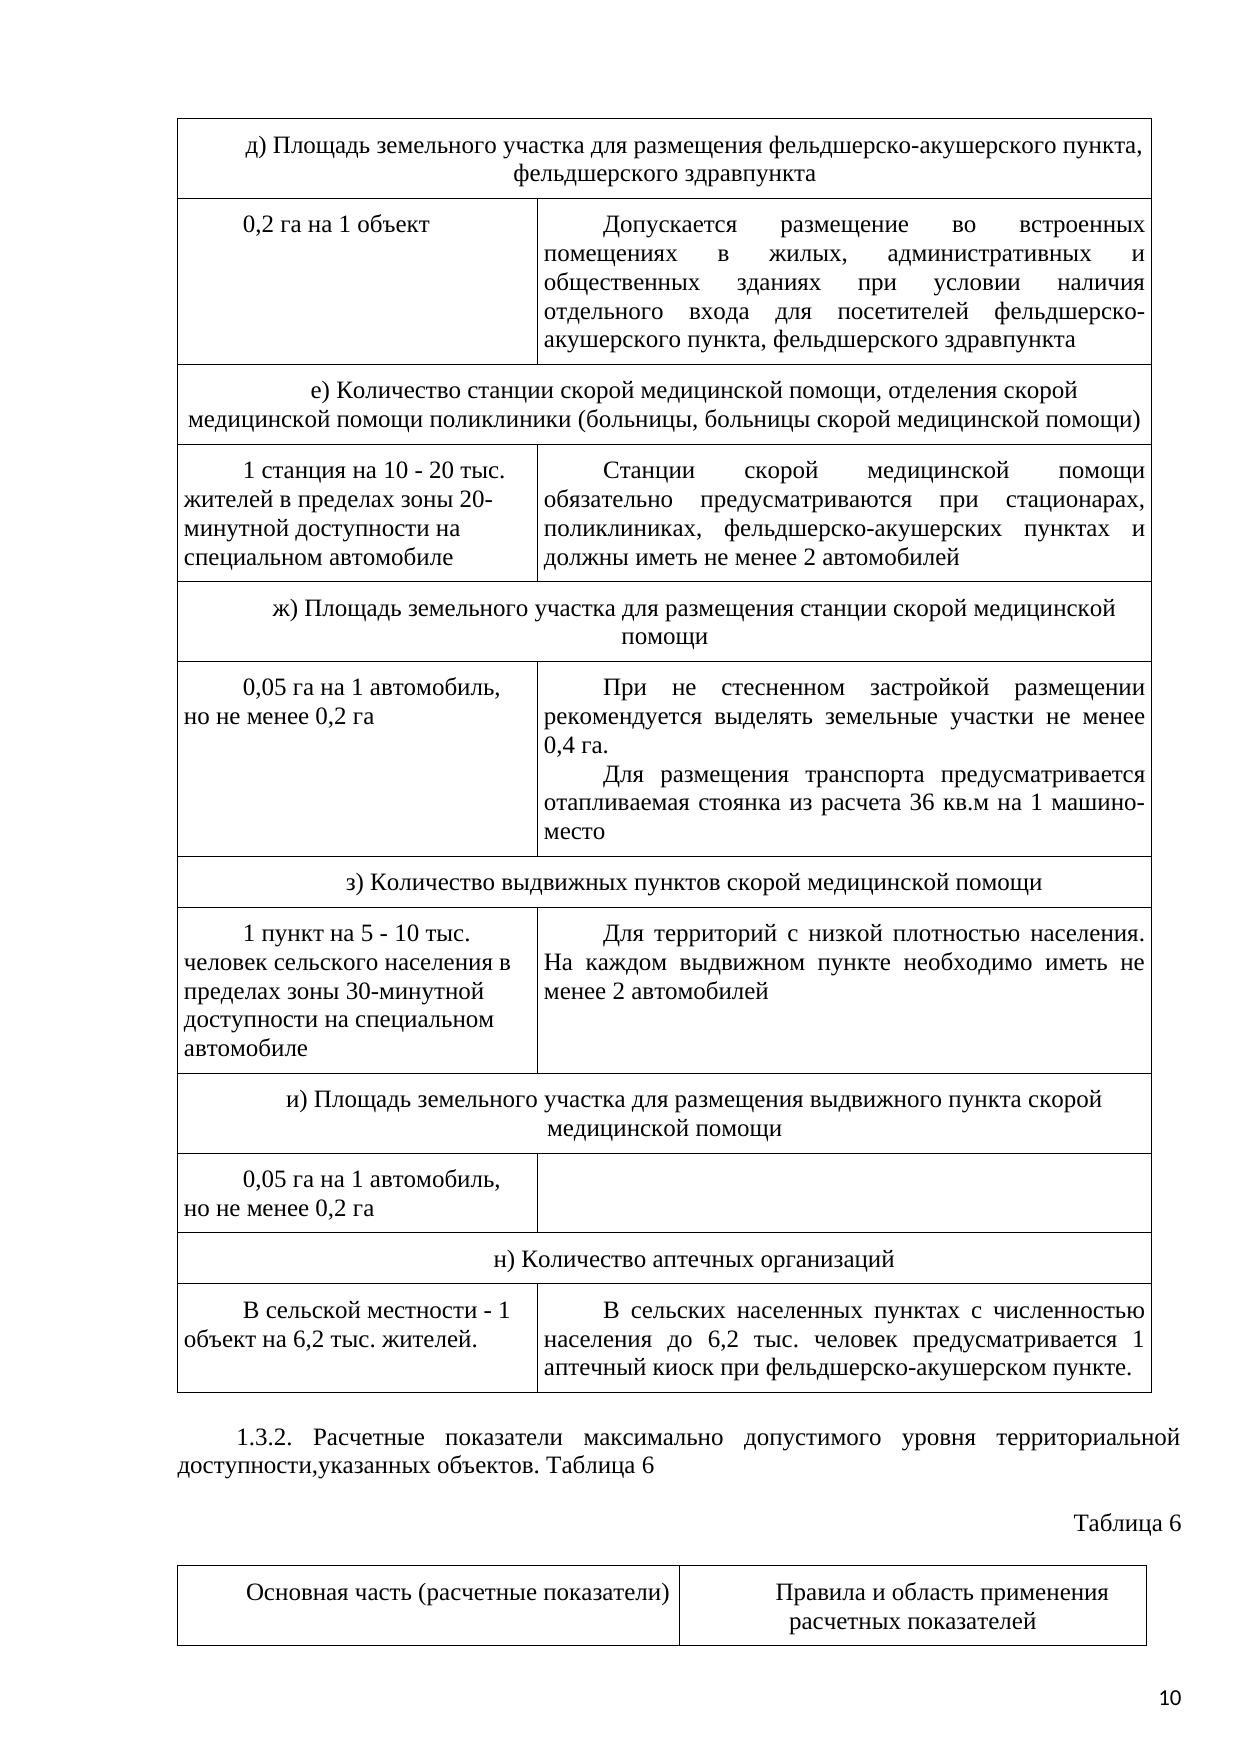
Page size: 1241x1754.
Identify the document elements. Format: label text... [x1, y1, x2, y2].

table_cell 1 станция на 10 - 20 тыс. жителей в пределах зоны 20-минутной доступности на специальном автомобиле [178, 445, 537, 581]
table_cell 0,05 га на 1 автомобиль, но не менее 0,2 га [178, 662, 537, 856]
table_cell В сельских населенных пунктах с численностью населения до 6,2 тыс. человек предусматривается 1 аптечный киоск при фельдшерско-акушерском пункте. [538, 1284, 1151, 1392]
table_cell е) Количество станции скорой медицинской помощи, отделения скорой медицинской помощи поликлиники (больницы, больницы скорой медицинской помощи) [178, 365, 1151, 444]
table_cell д) Площадь земельного участка для размещения фельдшерско-акушерского пункта, фельдшерского здравпункта [178, 119, 1151, 198]
table_cell [538, 1154, 1151, 1232]
table_header Правила и область применения расчетных показателей [680, 1566, 1146, 1645]
table_cell 1 пункт на 5 - 10 тыс. человек сельского населения в пределах зоны 30-минутной доступности на специальном автомобиле [178, 908, 537, 1073]
table_header Основная часть (расчетные показатели) [178, 1566, 679, 1645]
table_cell з) Количество выдвижных пунктов скорой медицинской помощи [178, 857, 1151, 907]
table_cell 0,2 га на 1 объект [178, 199, 537, 364]
table_cell и) Площадь земельного участка для размещения выдвижного пункта скорой медицинской помощи [178, 1074, 1151, 1152]
text 1.3.2. Расчетные показатели максимально допустимого уровня территориальной доступности,указанных объектов. Таблица 6 [177, 1422, 1181, 1479]
table_cell 0,05 га на 1 автомобиль, но не менее 0,2 га [178, 1154, 537, 1232]
table_cell Для территорий с низкой плотностью населения. На каждом выдвижном пункте необходимо иметь не менее 2 автомобилей [538, 908, 1151, 1073]
table_cell Допускается размещение во встроенных помещениях в жилых, административных и общественных зданиях при условии наличия отдельного входа для посетителей фельдшерско-акушерского пункта, фельдшерского здравпункта [538, 199, 1151, 364]
table_cell Станции скорой медицинской помощи обязательно предусматриваются при стационарах, поликлиниках, фельдшерско-акушерских пунктах и должны иметь не менее 2 автомобилей [538, 445, 1151, 581]
table_cell ж) Площадь земельного участка для размещения станции скорой медицинской помощи [178, 582, 1151, 661]
table_cell н) Количество аптечных организаций [178, 1233, 1151, 1283]
table_cell При не стесненном застройкой размещении рекомендуется выделять земельные участки не менее 0,4 га. Для размещения транспорта предусматривается отапливаемая стоянка из расчета 36 кв.м на 1 машино-место [538, 662, 1151, 856]
text Таблица 6 [177, 1508, 1181, 1537]
table_cell В сельской местности - 1 объект на 6,2 тыс. жителей. [178, 1284, 537, 1392]
